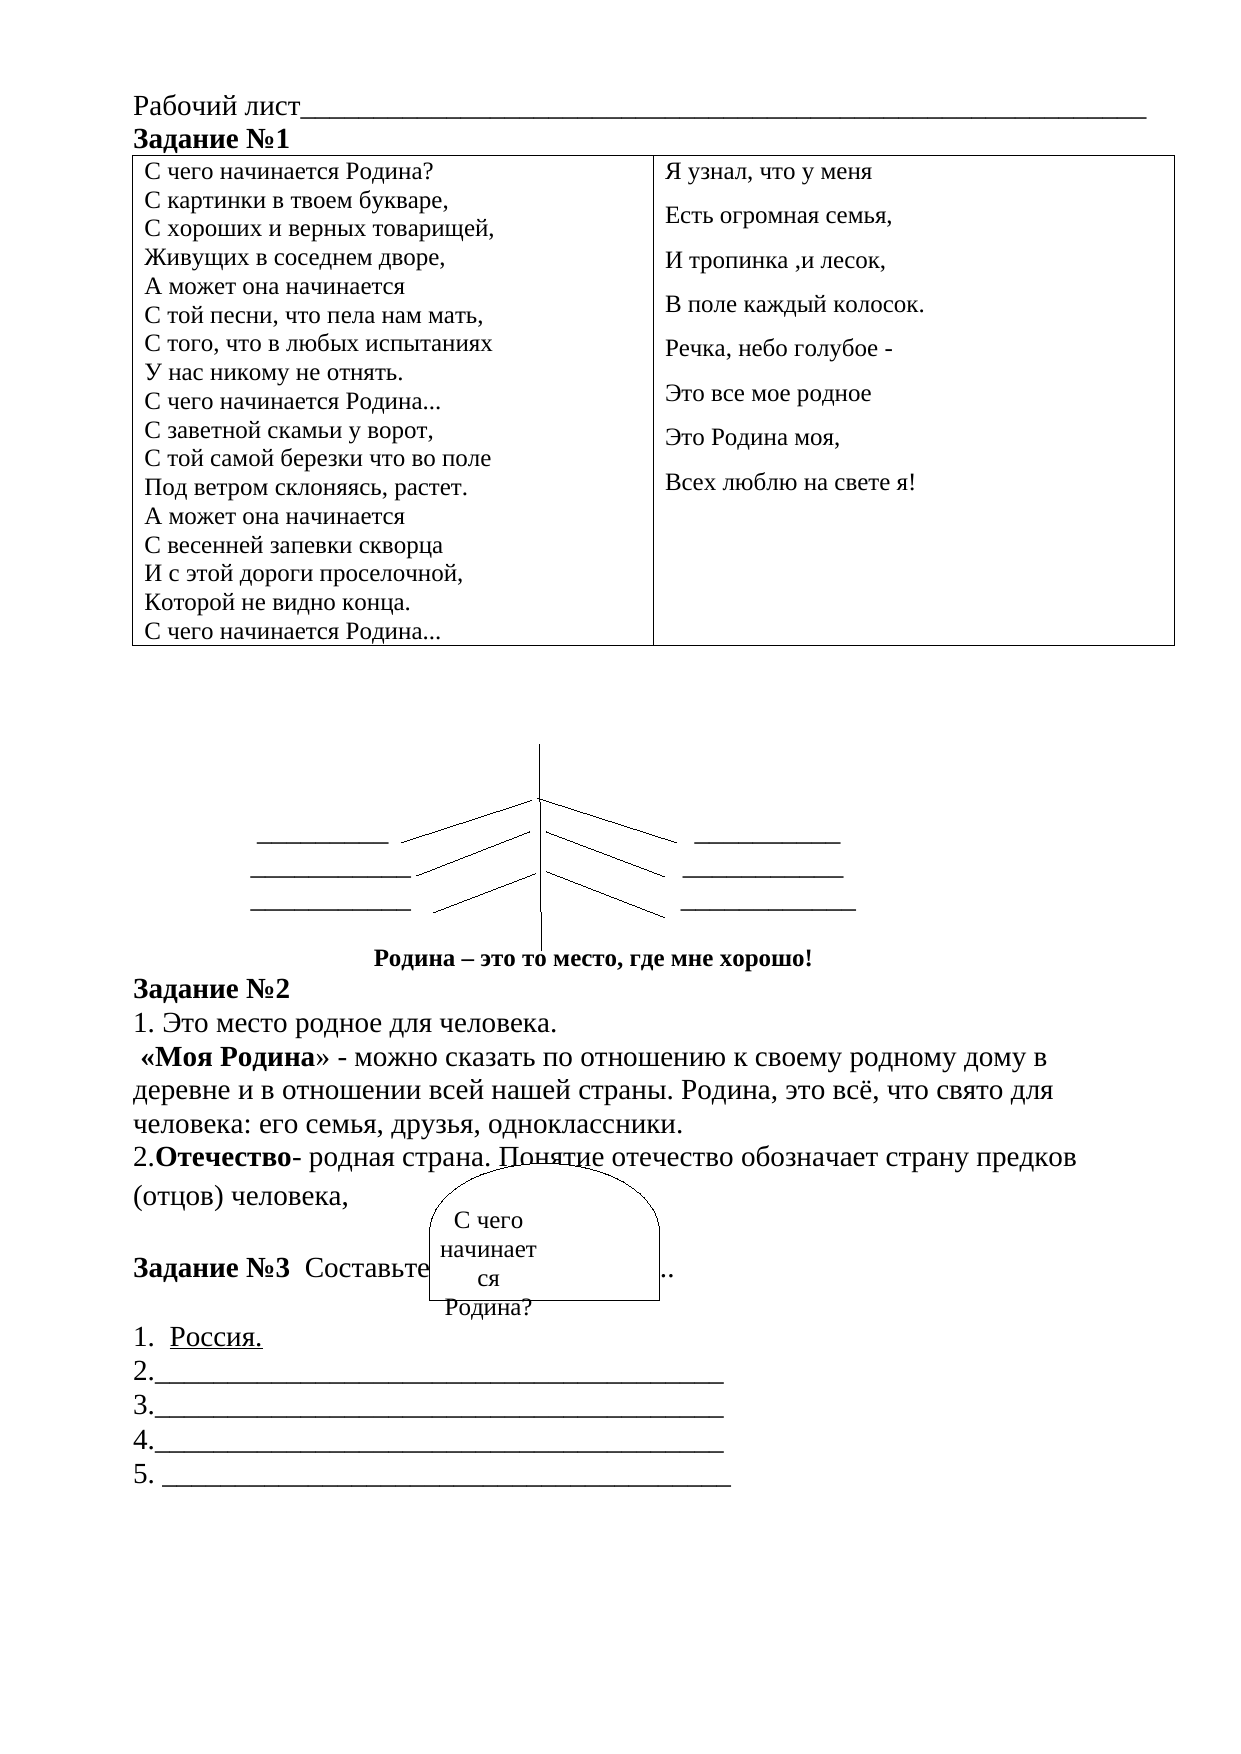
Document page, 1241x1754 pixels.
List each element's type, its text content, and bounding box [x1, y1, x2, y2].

table_header С чего начинается Родина? С картинки в твоем букваре, С хороших и верных товарищей, Живущих в соседнем дворе, А может она начинается С той песни, что пела нам мать, С того, что в любых испытаниях У нас никому не отнять. С чего начинается Родина... С заветной скамьи у ворот, С той самой березки что во поле Под ветром склоняясь, растет. А может она начинается С весенней запевки скворца И с этой дороги проселочной, Которой не видно конца. С чего начинается Родина... [133, 156, 653, 645]
text Задание №2 [133, 972, 1152, 1005]
text 2.Отечество- родная страна. Понятие отечество обозначает страну предков (отцов) человека, [133, 1139, 1152, 1211]
text Родина – это то место, где мне хорошо! [133, 943, 1152, 972]
text 5. _______________________________________ [133, 1455, 1152, 1490]
text 1. Это место родное для человека. [133, 1005, 1152, 1039]
text Рабочий лист__________________________________________________________ [133, 88, 1152, 121]
text 3._______________________________________ [133, 1387, 1152, 1421]
text Задание №3 Составьте синквейн к слову... [133, 1250, 429, 1283]
text Задание №3 Составьте синквейн к слову... [660, 1250, 1152, 1283]
text «Моя Родина» - можно сказать по отношению к своему родному дому в деревне и в отношении всей нашей страны. Родина, это всё, что свято для человека: его семья, друзья, одноклассники. [133, 1039, 1152, 1139]
text 1. Россия. [133, 1318, 1152, 1352]
text Задание №1 [133, 121, 1152, 155]
text _________ __________ [133, 813, 540, 847]
list ___________ ____________ [192, 881, 1152, 914]
text 2._______________________________________ [133, 1352, 1152, 1387]
text _________ __________ [541, 813, 1152, 847]
list ___________ ___________ [192, 847, 540, 881]
table_header Я узнал, что у меня Есть огромная семья, И тропинка ,и лесок, В поле каждый колосок. Речка, небо голубое - Это все мое родное Это Родина моя, Всех люблю на свете я! [654, 156, 1174, 645]
list ___________ ___________ [541, 847, 1152, 881]
text 4._______________________________________ [133, 1421, 1152, 1455]
